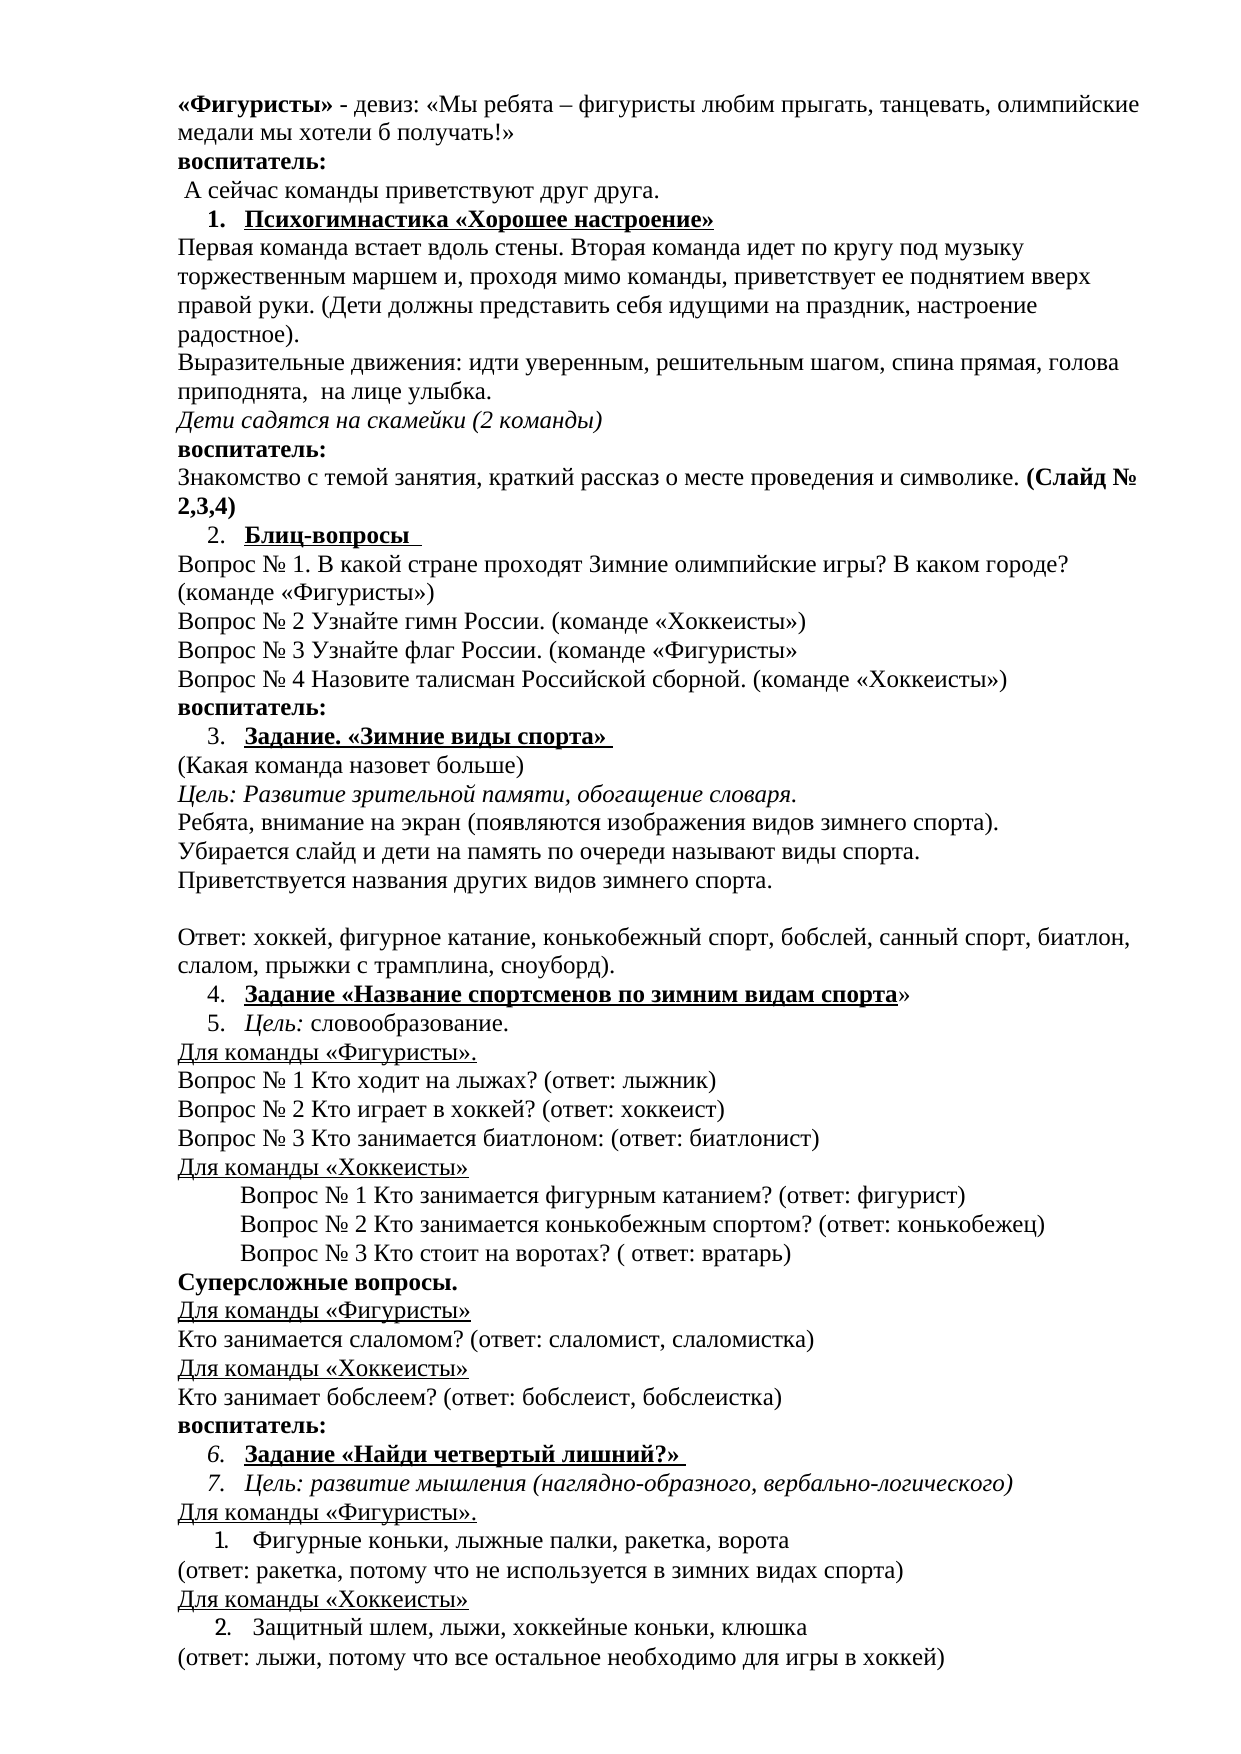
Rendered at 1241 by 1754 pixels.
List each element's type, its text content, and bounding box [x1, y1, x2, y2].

text Вопрос № 3 Кто занимается биатлоном: (ответ: биатлонист) [177, 1123, 1152, 1152]
text воспитатель: [177, 146, 1152, 175]
text Для команды «Хоккеисты» [177, 1152, 1152, 1180]
text А сейчас команды приветствуют друг друга. [177, 175, 1152, 204]
text Для команды «Фигуристы» [177, 1295, 1152, 1324]
text Вопрос № 4 Назовите талисман Российской сборной. (команде «Хоккеисты») [177, 664, 1152, 692]
text Кто занимается слаломом? (ответ: слаломист, слаломистка) [177, 1324, 1152, 1353]
text Ребята, внимание на экран (появляются изображения видов зимнего спорта). [177, 807, 1152, 836]
list Защитный шлем, лыжи, хоккейные коньки, клюшка [215, 1612, 1152, 1642]
text воспитатель: [177, 1410, 1152, 1439]
list Психогимнастика «Хорошее настроение» [207, 204, 1152, 232]
text Вопрос № 2 Кто играет в хоккей? (ответ: хоккеист) [177, 1094, 1152, 1123]
text Для команды «Хоккеисты» [177, 1584, 1152, 1612]
text Убирается слайд и дети на память по очереди называют виды спорта. [177, 836, 1152, 865]
text Вопрос № 3 Узнайте флаг России. (команде «Фигуристы» [177, 635, 1152, 664]
text (ответ: ракетка, потому что не используется в зимних видах спорта) [177, 1555, 1152, 1584]
text Вопрос № 2 Узнайте гимн России. (команде «Хоккеисты») [177, 606, 1152, 635]
text Ответ: хоккей, фигурное катание, конькобежный спорт, бобслей, санный спорт, биатлон, слалом, прыжки с трамплина, сноуборд). [177, 922, 1152, 979]
text (ответ: лыжи, потому что все остальное необходимо для игры в хоккей) [177, 1642, 1152, 1671]
text Вопрос № 2 Кто занимается конькобежным спортом? (ответ: конькобежец) [177, 1209, 1152, 1238]
list Цель: развитие мышления (наглядно-образного, вербально-логического) [207, 1468, 1152, 1497]
list Задание «Найди четвертый лишний?» [207, 1439, 1152, 1468]
list Цель: словообразование. [207, 1008, 1152, 1037]
text Выразительные движения: идти уверенным, решительным шагом, спина прямая, голова приподнята, на лице улыбка. [177, 347, 1152, 405]
text воспитатель: [177, 692, 1152, 721]
text Приветствуется названия других видов зимнего спорта. [177, 865, 1152, 894]
text «Фигуристы» - девиз: «Мы ребята – фигуристы любим прыгать, танцевать, олимпийские медали мы хотели б получать!» [177, 89, 1152, 146]
list Задание «Название спортсменов по зимним видам спорта» [207, 979, 1152, 1008]
text Для команды «Хоккеисты» [177, 1353, 1152, 1382]
text (Какая команда назовет больше) [177, 750, 1152, 779]
text воспитатель: [177, 434, 1152, 462]
text Знакомство с темой занятия, краткий рассказ о месте проведения и символике. (Слайд № 2,3,4) [177, 462, 1152, 520]
text Дети садятся на скамейки (2 команды) [177, 405, 1152, 434]
text Кто занимает бобслеем? (ответ: бобслеист, бобслеистка) [177, 1382, 1152, 1410]
list Блиц-вопросы [207, 520, 1152, 549]
list Фигурные коньки, лыжные палки, ракетка, ворота [215, 1525, 1152, 1555]
text Вопрос № 1 Кто занимается фигурным катанием? (ответ: фигурист) [177, 1180, 1152, 1209]
text Для команды «Фигуристы». [177, 1037, 1152, 1065]
text Вопрос № 1 Кто ходит на лыжах? (ответ: лыжник) [177, 1065, 1152, 1094]
text Вопрос № 1. В какой стране проходят Зимние олимпийские игры? В каком городе? (команде «Фигуристы») [177, 549, 1152, 606]
text Вопрос № 3 Кто стоит на воротах? ( ответ: вратарь) [177, 1238, 1152, 1267]
list Задание. «Зимние виды спорта» [207, 721, 1152, 750]
text Суперсложные вопросы. [177, 1267, 1152, 1295]
text Цель: Развитие зрительной памяти, обогащение словаря. [177, 779, 1152, 807]
text Первая команда встает вдоль стены. Вторая команда идет по кругу под музыку торжественным маршем и, проходя мимо команды, приветствует ее поднятием вверх правой руки. (Дети должны представить себя идущими на праздник, настроение радостное). [177, 232, 1152, 347]
text Для команды «Фигуристы». [177, 1497, 1152, 1525]
